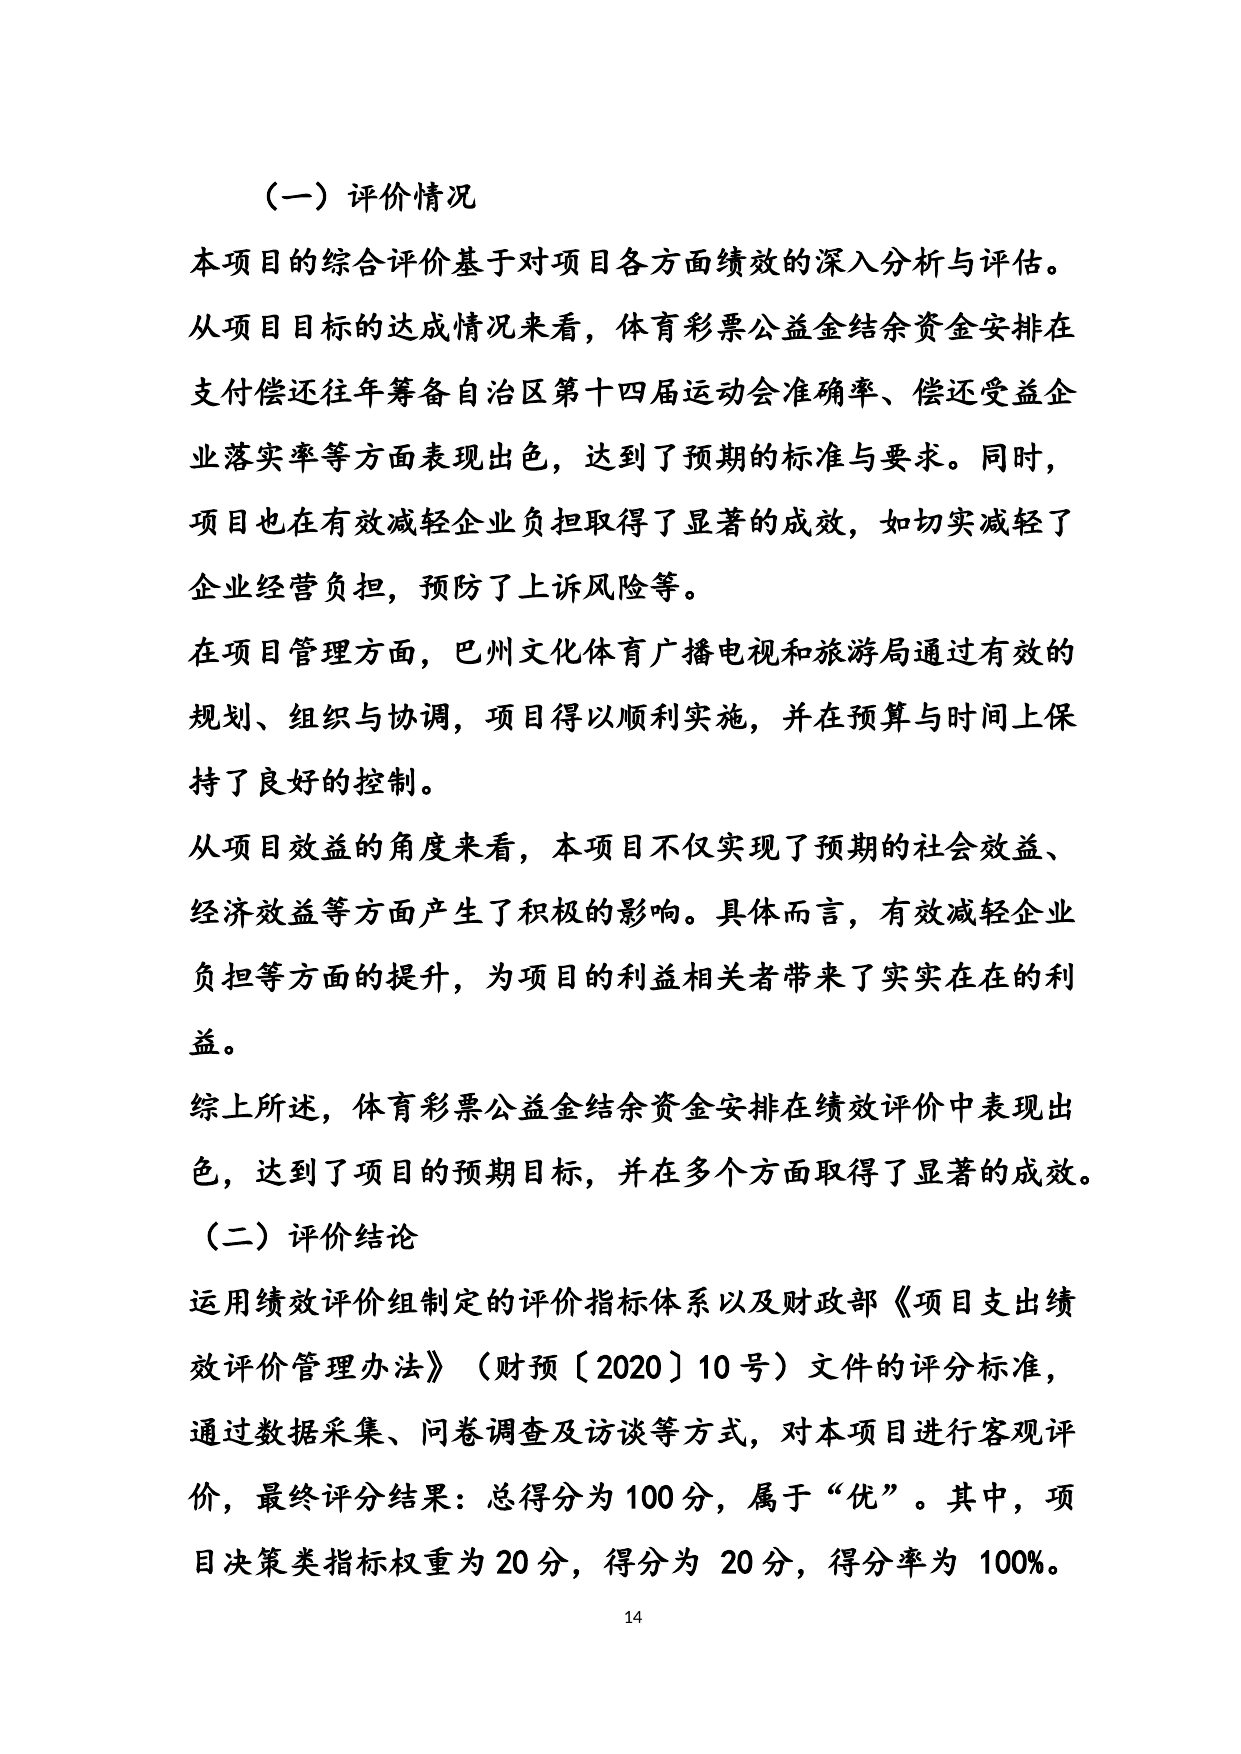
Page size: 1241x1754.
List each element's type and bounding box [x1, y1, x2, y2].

text [187, 162, 1078, 1592]
